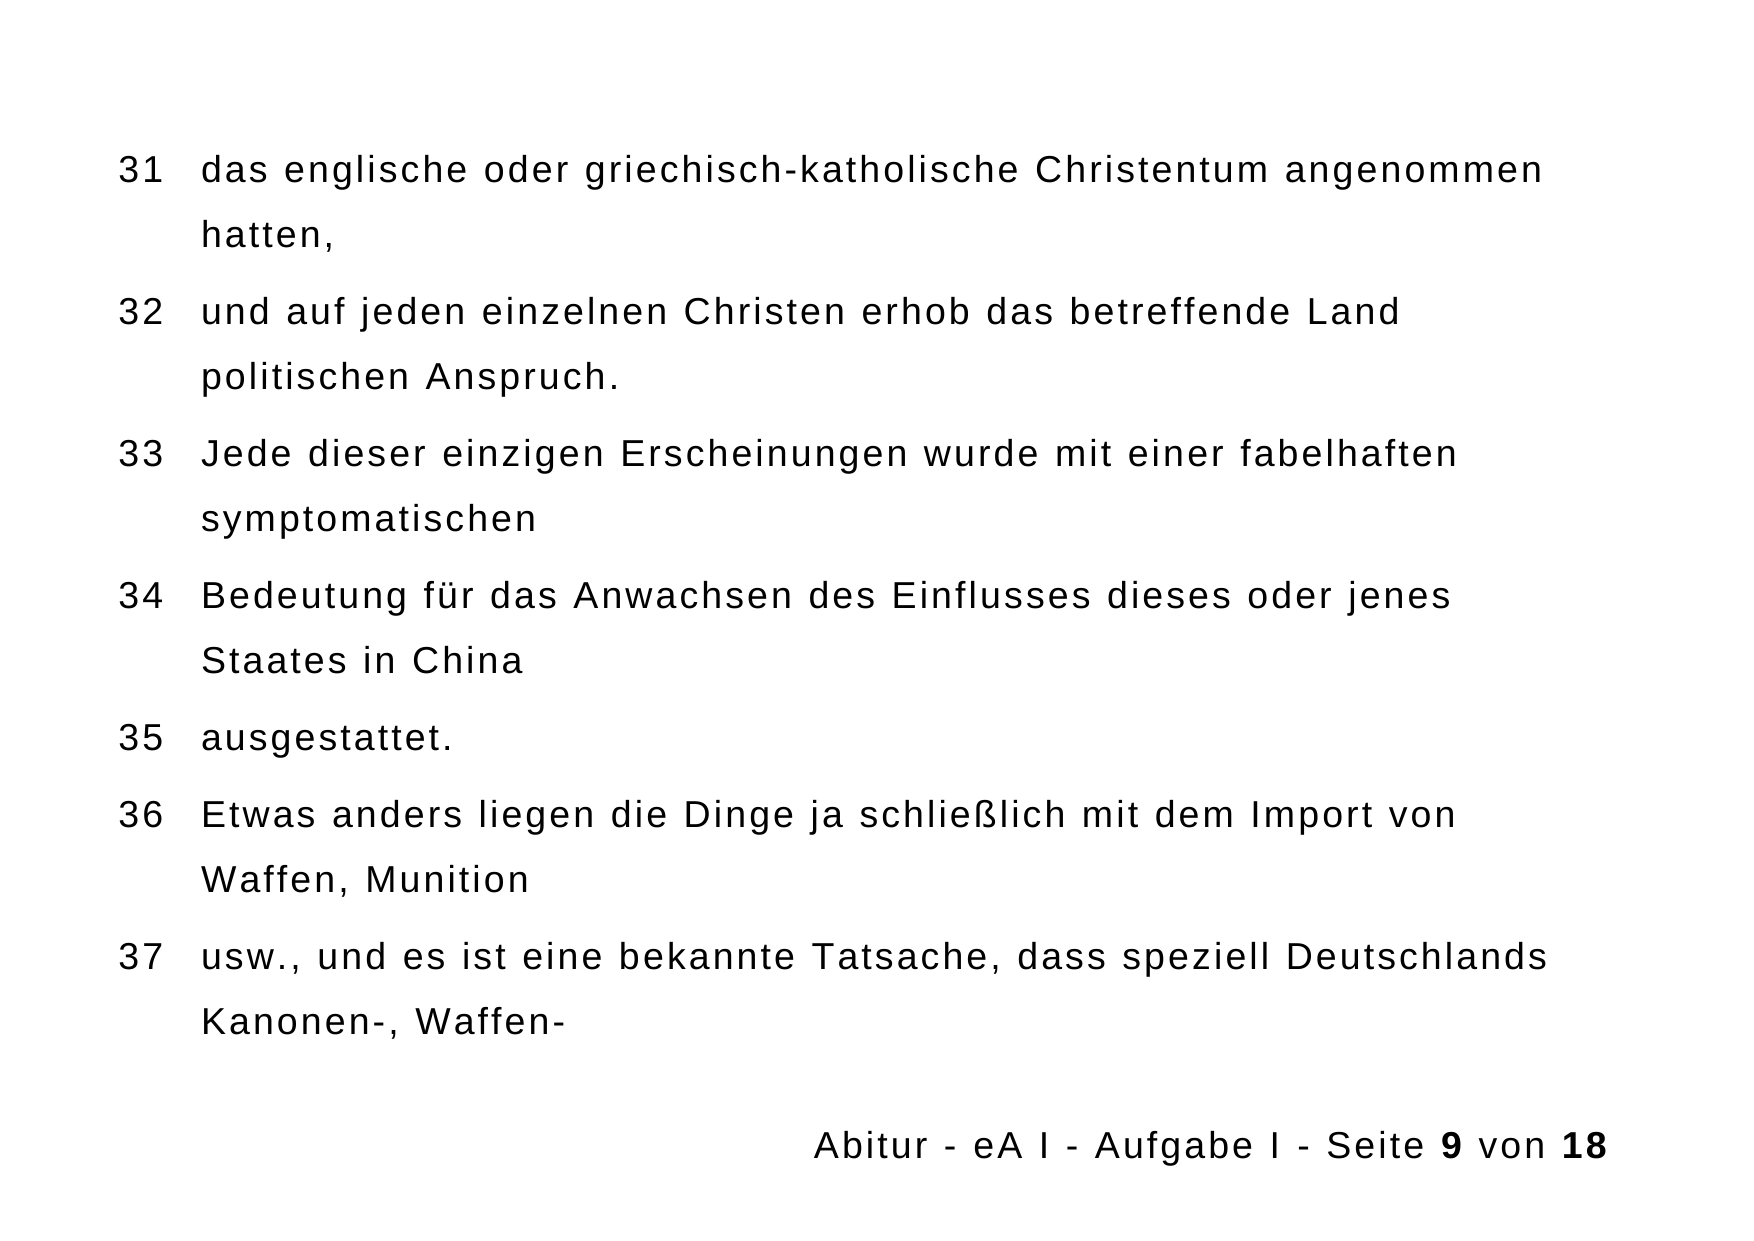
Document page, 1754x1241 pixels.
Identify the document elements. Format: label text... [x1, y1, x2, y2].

list 31 das englische oder griechisch-katholische Christentum angenommen hatten, [118, 148, 1606, 255]
list 32 und auf jeden einzelnen Christen erhob das betreffende Land politischen Anspruch. [118, 289, 1606, 397]
list 35 ausgestattet. [118, 715, 1606, 758]
list 37 usw., und es ist eine bekannte Tatsache, dass speziell Deutschlands Kanonen-, Waffen- [118, 934, 1606, 1042]
list 33 Jede dieser einzigen Erscheinungen wurde mit einer fabelhaften symptomatischen [118, 431, 1606, 539]
list 36 Etwas anders liegen die Dinge ja schließlich mit dem Import von Waffen, Munition [118, 792, 1606, 900]
list 34 Bedeutung für das Anwachsen des Einflusses dieses oder jenes Staates in China [118, 573, 1606, 681]
